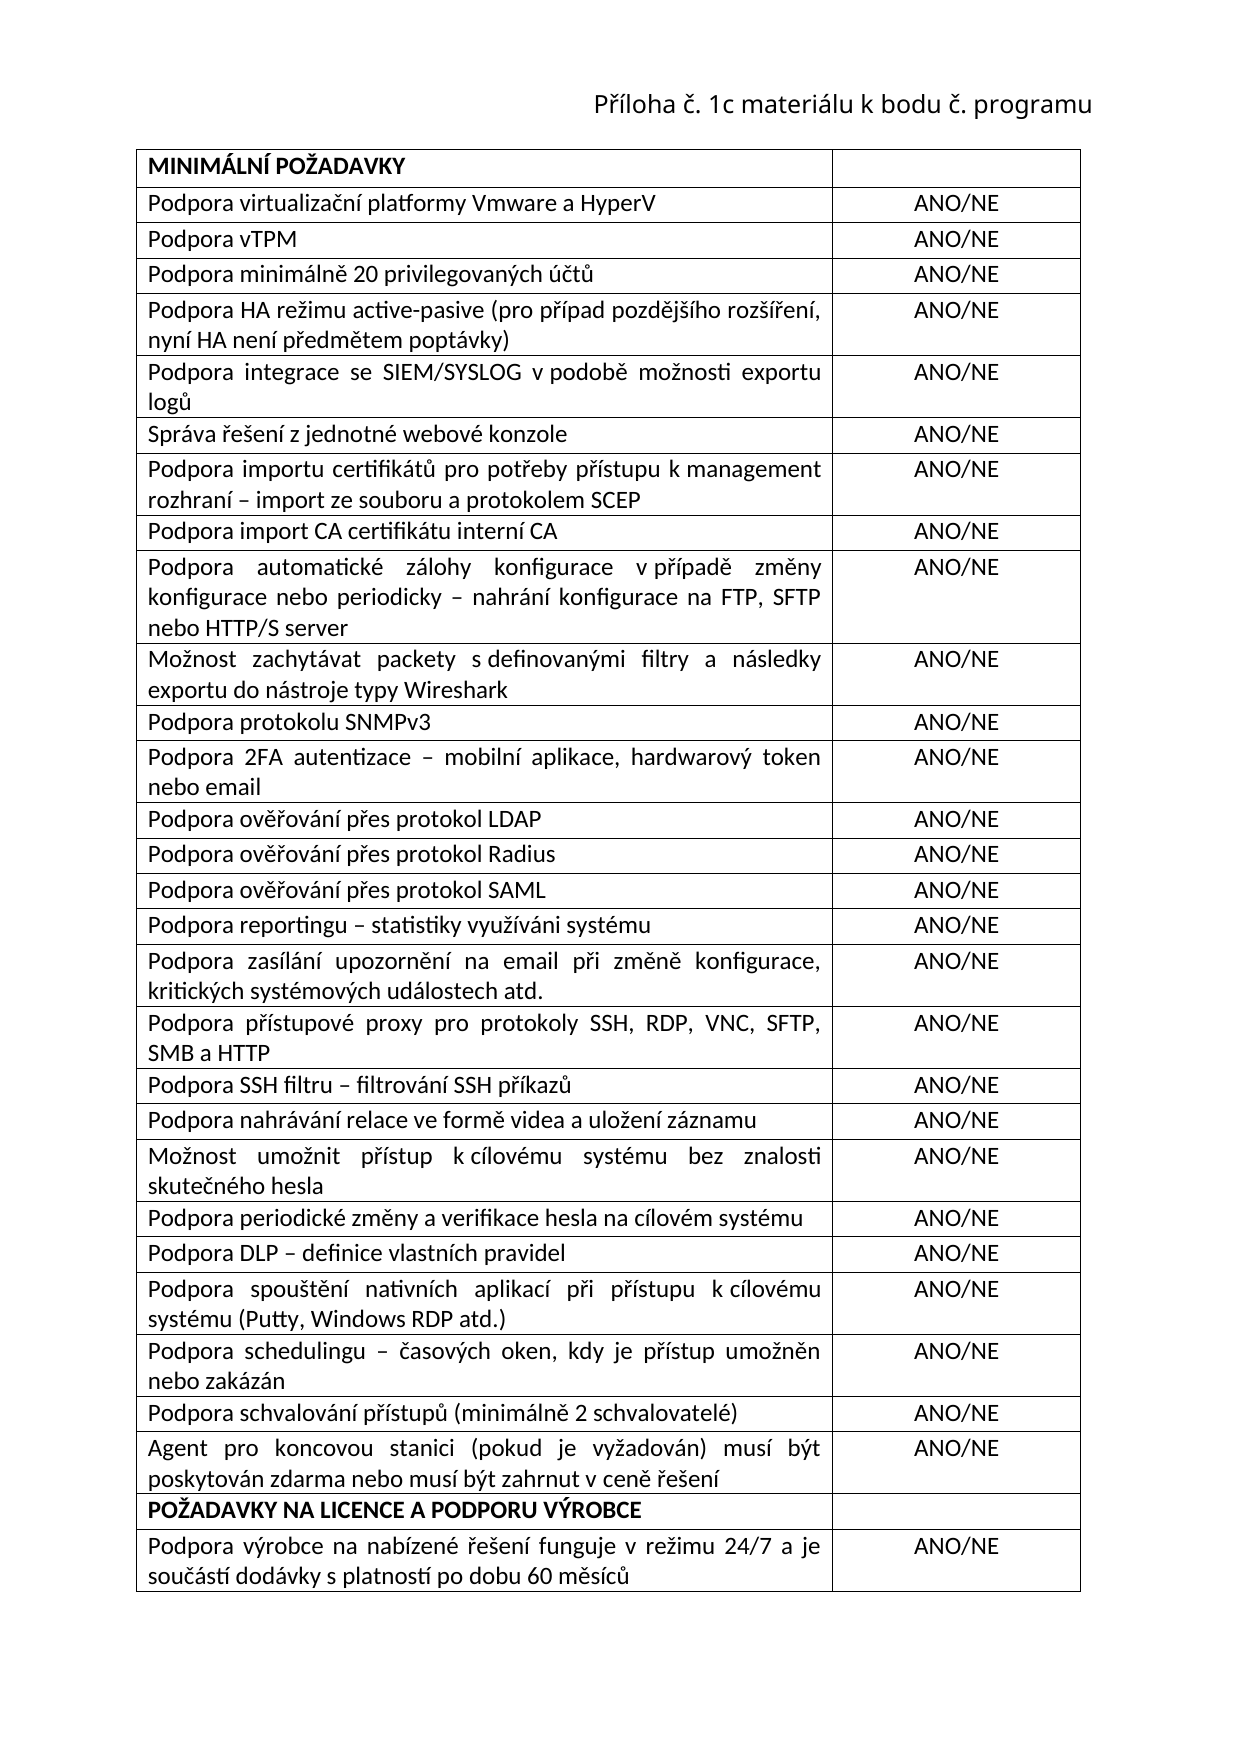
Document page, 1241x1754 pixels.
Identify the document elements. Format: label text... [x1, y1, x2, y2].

table_cell ANO/NE [833, 418, 1080, 452]
table_cell ANO/NE [833, 454, 1080, 514]
table_cell Agent pro koncovou stanici (pokud je vyžadován) musí být poskytován zdarma nebo musí být zahrnut v ceně řešení [137, 1432, 832, 1493]
table_cell Podpora schedulingu – časových oken, kdy je přístup umožněn nebo zakázán [137, 1335, 832, 1396]
table_cell ANO/NE [833, 1140, 1080, 1201]
table_cell Podpora importu certifikátů pro potřeby přístupu k management rozhraní – import ze souboru a protokolem SCEP [137, 454, 832, 514]
table_cell ANO/NE [833, 1069, 1080, 1103]
table_cell Podpora periodické změny a verifikace hesla na cílovém systému [137, 1202, 832, 1236]
table_cell ANO/NE [833, 803, 1080, 837]
table_cell MINIMÁLNÍ POŽADAVKY [137, 150, 832, 187]
table_cell ANO/NE [833, 644, 1080, 704]
table_cell Možnost zachytávat packety s definovanými filtry a následky exportu do nástroje typy Wireshark [137, 644, 832, 704]
table_cell ANO/NE [833, 1202, 1080, 1236]
table_cell ANO/NE [833, 551, 1080, 642]
table_cell ANO/NE [833, 1237, 1080, 1272]
table_cell ANO/NE [833, 1273, 1080, 1334]
table_cell ANO/NE [833, 516, 1080, 550]
table_cell Podpora výrobce na nabízené řešení funguje v režimu 24/7 a je součástí dodávky s platností po dobu 60 měsíců [137, 1530, 832, 1591]
table_cell Podpora reportingu – statistiky využíváni systému [137, 909, 832, 944]
table_cell Podpora import CA certifikátu interní CA [137, 516, 832, 550]
table_cell ANO/NE [833, 188, 1080, 222]
table_cell Správa řešení z jednotné webové konzole [137, 418, 832, 452]
table_cell Podpora ověřování přes protokol Radius [137, 839, 832, 873]
table_cell Podpora automatické zálohy konfigurace v případě změny konfigurace nebo periodicky – nahrání konfigurace na FTP, SFTP nebo HTTP/S server [137, 551, 832, 642]
table_cell ANO/NE [833, 1104, 1080, 1139]
table_cell ANO/NE [833, 1397, 1080, 1431]
table_cell Podpora zasílání upozornění na email při změně konfigurace, kritických systémových událostech atd. [137, 945, 832, 1006]
table_cell ANO/NE [833, 1432, 1080, 1493]
table_cell ANO/NE [833, 223, 1080, 257]
table_cell ANO/NE [833, 1335, 1080, 1396]
table_cell Podpora protokolu SNMPv3 [137, 706, 832, 740]
table_cell POŽADAVKY NA LICENCE A PODPORU VÝROBCE [137, 1494, 832, 1529]
table_cell Podpora spouštění nativních aplikací při přístupu k cílovému systému (Putty, Windows RDP atd.) [137, 1273, 832, 1334]
table_cell ANO/NE [833, 294, 1080, 355]
table_cell Podpora 2FA autentizace – mobilní aplikace, hardwarový token nebo email [137, 741, 832, 802]
table_cell [833, 150, 1080, 187]
table_cell ANO/NE [833, 909, 1080, 944]
table_cell ANO/NE [833, 706, 1080, 740]
table_cell ANO/NE [833, 1007, 1080, 1068]
table_cell ANO/NE [833, 259, 1080, 293]
table_cell Podpora DLP – definice vlastních pravidel [137, 1237, 832, 1272]
table_cell Podpora SSH filtru – filtrování SSH příkazů [137, 1069, 832, 1103]
table_cell ANO/NE [833, 945, 1080, 1006]
table_cell ANO/NE [833, 1530, 1080, 1591]
table_cell Podpora schvalování přístupů (minimálně 2 schvalovatelé) [137, 1397, 832, 1431]
table_cell [833, 1494, 1080, 1529]
table_cell Podpora vTPM [137, 223, 832, 257]
table_cell Podpora HA režimu active-pasive (pro případ pozdějšího rozšíření, nyní HA není předmětem poptávky) [137, 294, 832, 355]
table_cell ANO/NE [833, 874, 1080, 908]
table_cell ANO/NE [833, 741, 1080, 802]
table_cell Podpora ověřování přes protokol SAML [137, 874, 832, 908]
table_cell Podpora přístupové proxy pro protokoly SSH, RDP, VNC, SFTP, SMB a HTTP [137, 1007, 832, 1068]
table_cell Podpora virtualizační platformy Vmware a HyperV [137, 188, 832, 222]
table_cell Podpora integrace se SIEM/SYSLOG v podobě možnosti exportu logů [137, 356, 832, 417]
table_cell ANO/NE [833, 356, 1080, 417]
table_cell Podpora ověřování přes protokol LDAP [137, 803, 832, 837]
table_cell ANO/NE [833, 839, 1080, 873]
table_cell Podpora minimálně 20 privilegovaných účtů [137, 259, 832, 293]
table_cell Možnost umožnit přístup k cílovému systému bez znalosti skutečného hesla [137, 1140, 832, 1201]
table_cell Podpora nahrávání relace ve formě videa a uložení záznamu [137, 1104, 832, 1139]
